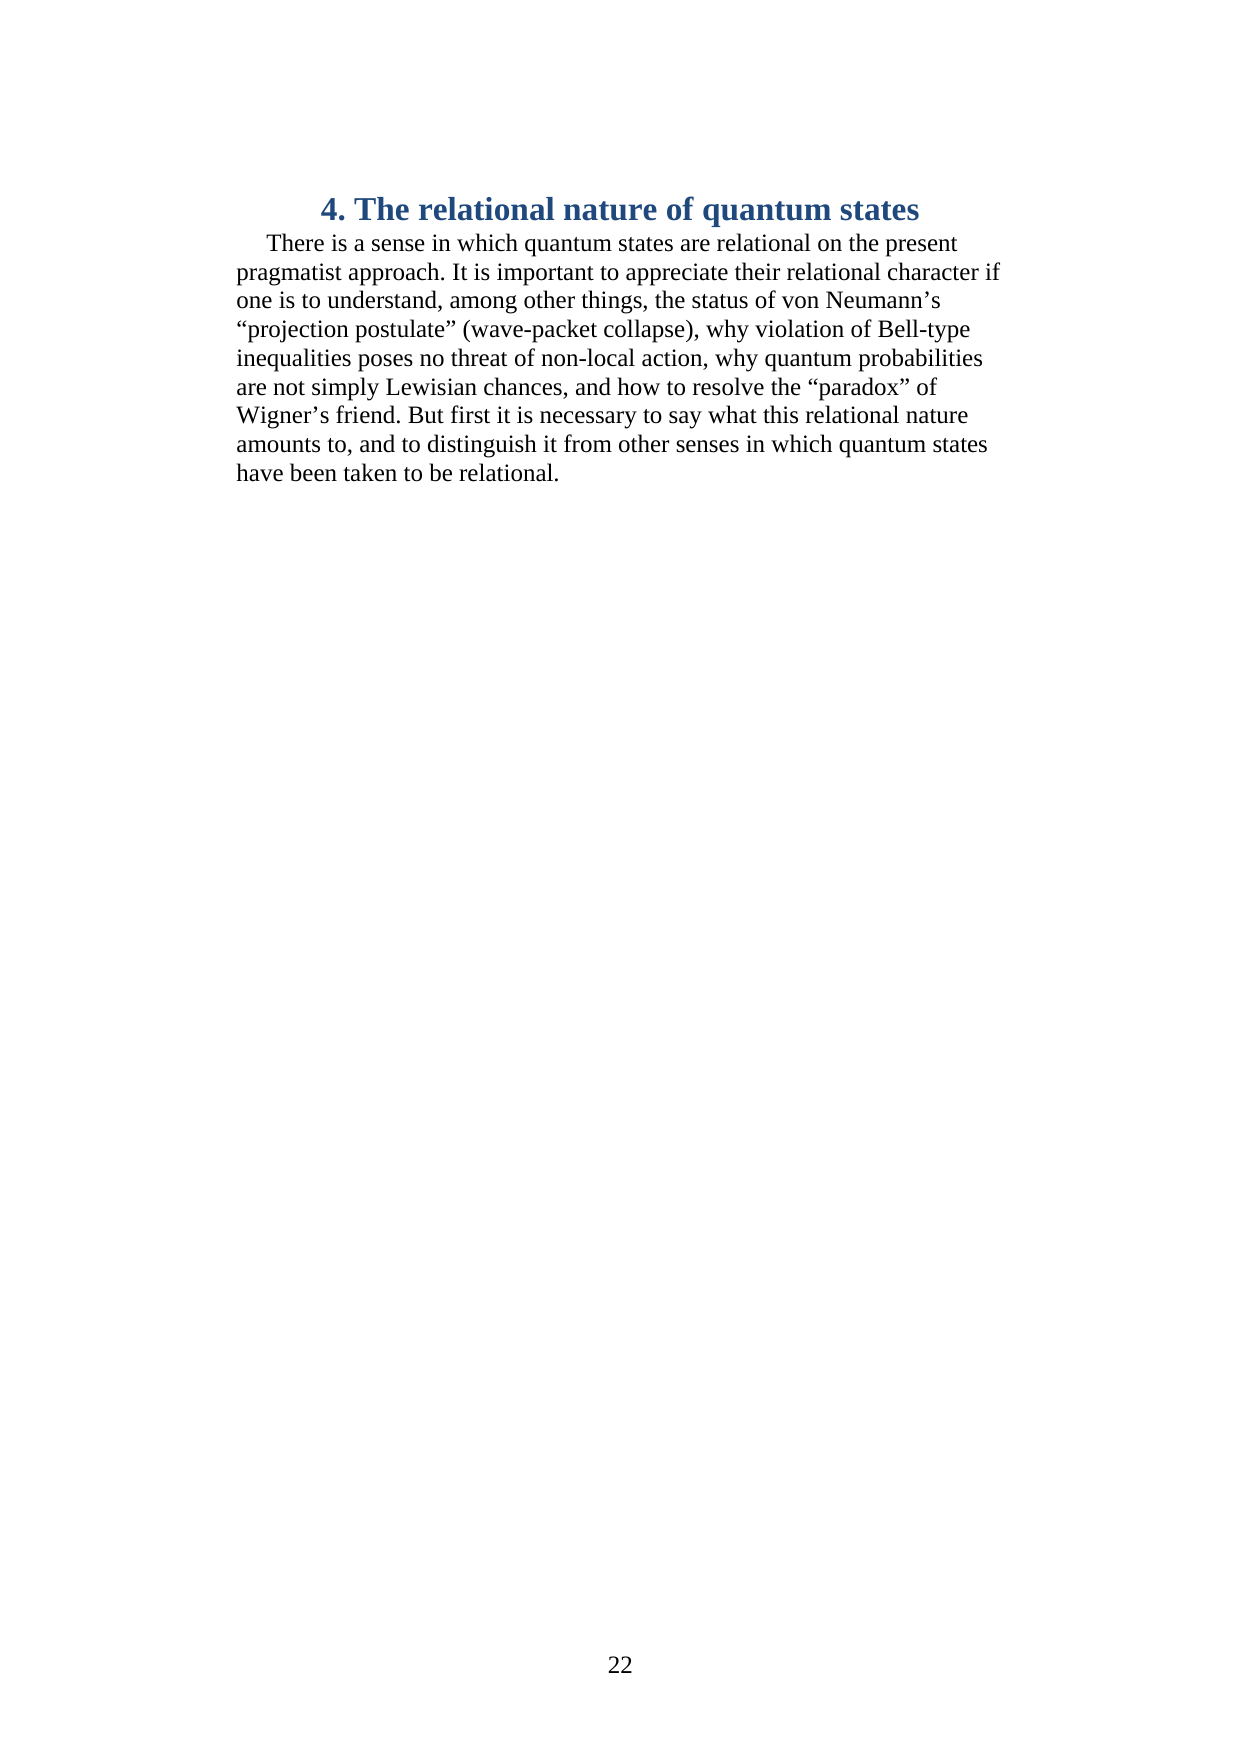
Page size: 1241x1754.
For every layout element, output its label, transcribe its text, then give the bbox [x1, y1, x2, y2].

text There is a sense in which quantum states are relational on the present pragmatist approach. It is important to appreciate their relational character if one is to understand, among other things, the status of von Neumann’s “projection postulate” (wave-packet collapse), why violation of Bell-type inequalities poses no threat of non-local action, why quantum probabilities are not simply Lewisian chances, and how to resolve the “paradox” of Wigner’s friend. But first it is necessary to say what this relational nature amounts to, and to distinguish it from other senses in which quantum states have been taken to be relational. [236, 228, 1004, 487]
subtitle 4. The relational nature of quantum states [236, 190, 1004, 228]
